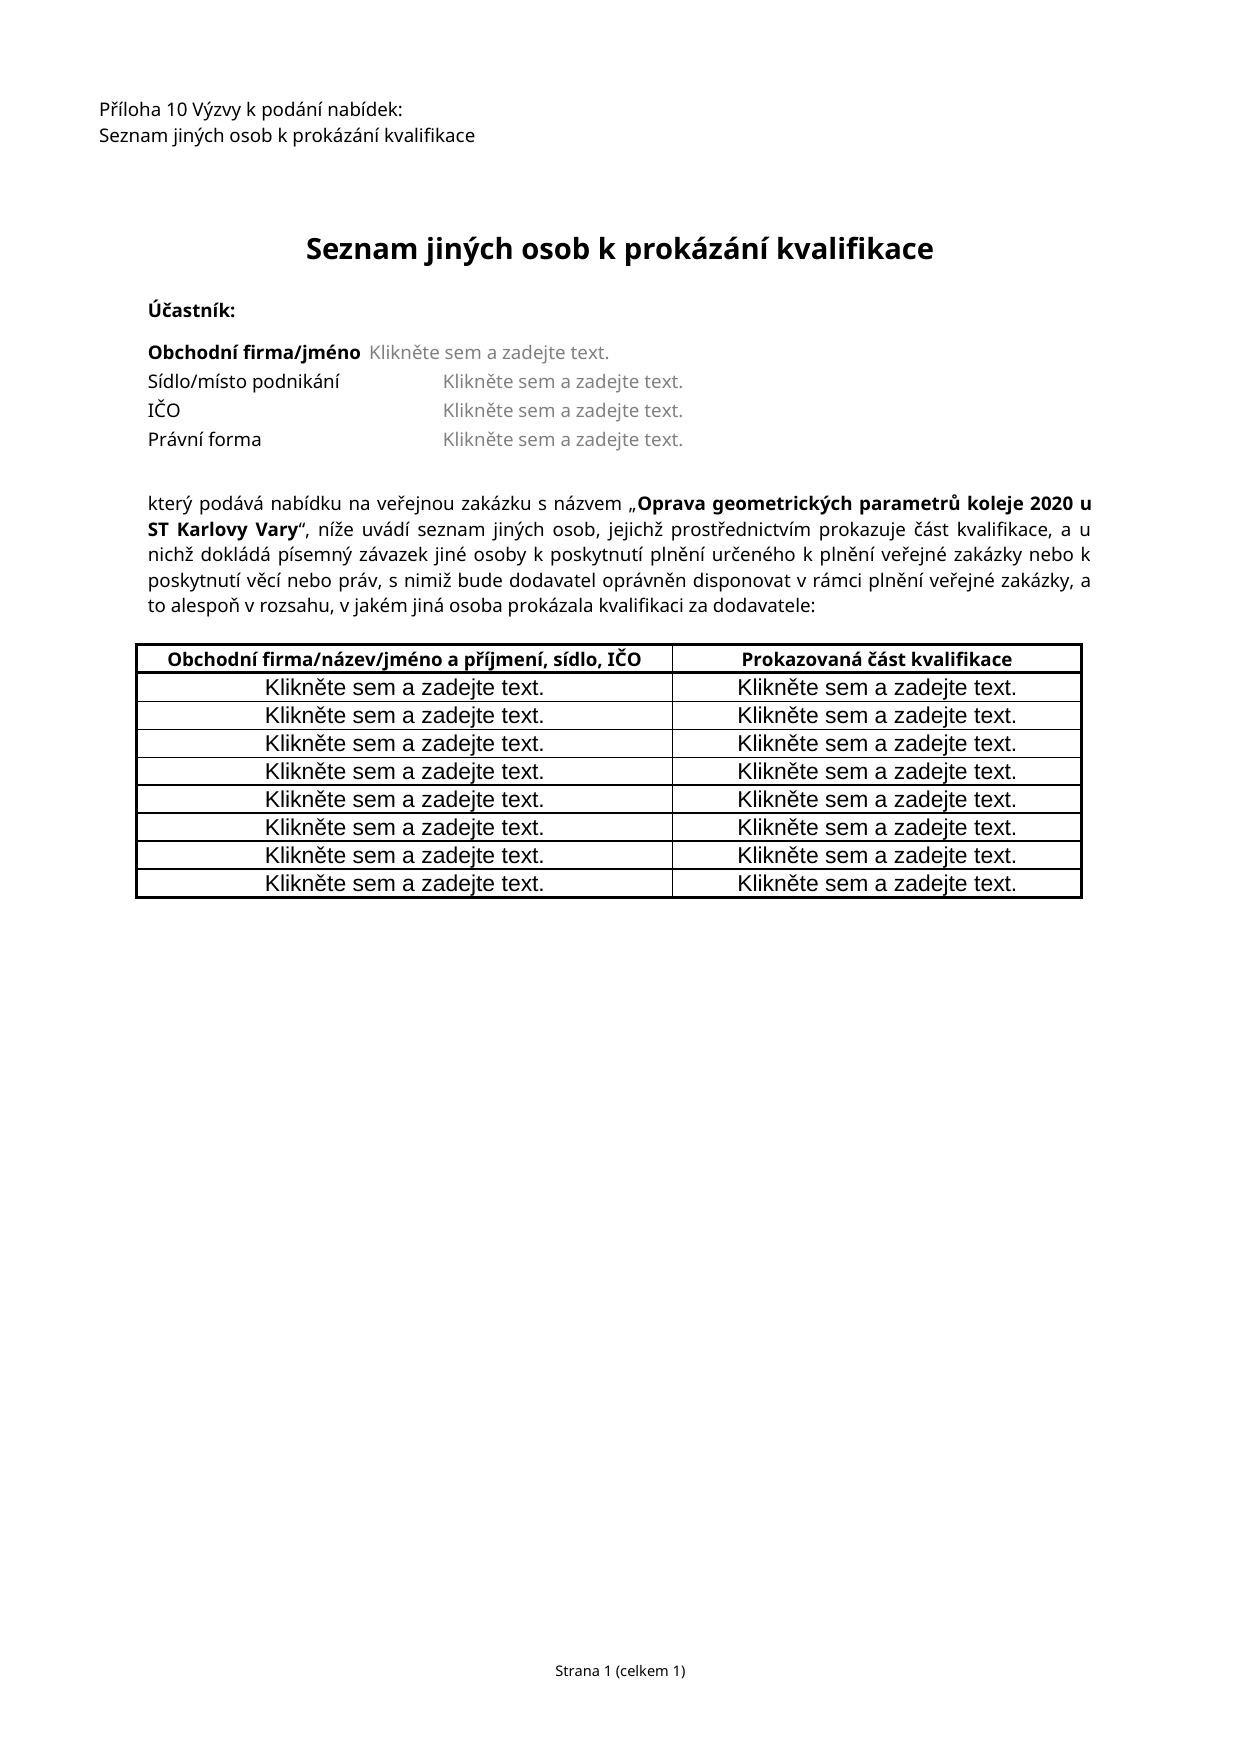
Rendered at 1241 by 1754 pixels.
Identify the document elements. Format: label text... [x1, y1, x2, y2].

text který podává nabídku na veřejnou zakázku s názvem „Oprava geometrických parametrů koleje 2020 u ST Karlovy Vary“, níže uvádí seznam jiných osob, jejichž prostřednictvím prokazuje část kvalifikace, a u nichž dokládá písemný závazek jiné osoby k poskytnutí plnění určeného k plnění veřejné zakázky nebo k poskytnutí věcí nebo práv, s nimiž bude dodavatel oprávněn disponovat v rámci plnění veřejné zakázky, a to alespoň v rozsahu, v jakém jiná osoba prokázala kvalifikaci za dodavatele: [148, 490, 1093, 618]
text Účastník: [148, 293, 1093, 324]
text IČO [148, 394, 1093, 423]
title Seznam jiných osob k prokázání kvalifikace [148, 228, 1093, 268]
table_header Obchodní firma/název/jméno a příjmení, sídlo, IČO [138, 646, 672, 671]
text Obchodní firma/jméno [148, 336, 1093, 365]
table_header Prokazovaná část kvalifikace [673, 646, 1080, 671]
text Právní forma [148, 423, 1093, 452]
text Sídlo/místo podnikání [148, 365, 1093, 394]
